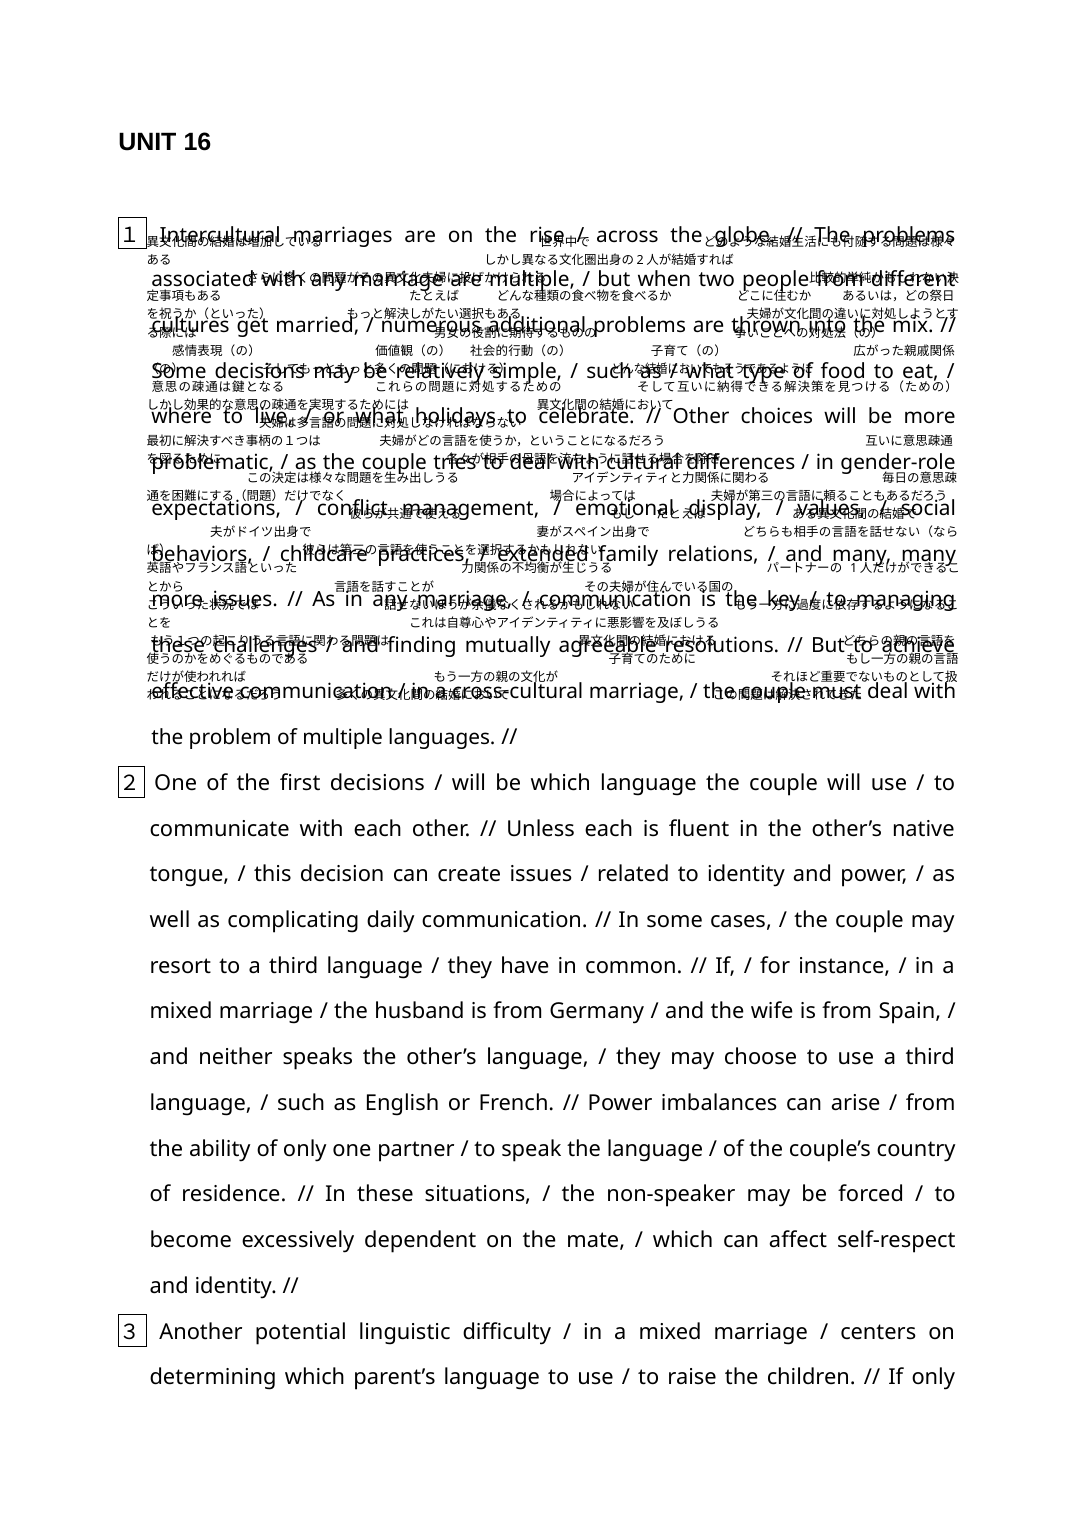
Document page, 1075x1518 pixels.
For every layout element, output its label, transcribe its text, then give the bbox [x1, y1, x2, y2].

text UNIT 16 [118, 119, 957, 164]
text １ Intercultural marriages are on the rise / across the globe. // The problems associated with any marriage are multiple, / but when two people from different cultures get married, / numerous additional problems are thrown into the mix. // Some decisions may be relatively simple, / such as / what type of food to eat, / where to live, / or what holidays to celebrate. // Other choices will be more problematic, / as the couple tries to deal with cultural differences / in gender-role expectations, / conflict management, / emotional display, / values, / social behaviors, / childcare practices, / extended family relations, / and many, many more issues. // As in any marriage, / communication is the key / to managing these challenges / and finding mutually agreeable resolutions. // But to achieve effective communication / in a cross-cultural marriage, / the couple must deal with the problem of multiple languages. // [118, 210, 957, 759]
text ２ One of the first decisions / will be which language the couple will use / to communicate with each other. // Unless each is fluent in the other’s native tongue, / this decision can create issues / related to identity and power, / as well as complicating daily communication. // In some cases, / the couple may resort to a third language / they have in common. // If, / for instance, / in a mixed marriage / the husband is from Germany / and the wife is from Spain, / and neither speaks the other’s language, / they may choose to use a third language, / such as English or French. // Power imbalances can arise / from the ability of only one partner / to speak the language / of the couple’s country of residence. // In these situations, / the non-speaker may be forced / to become excessively dependent on the mate, / which can affect self-respect and identity. // [118, 759, 957, 1308]
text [118, 1308, 957, 1399]
